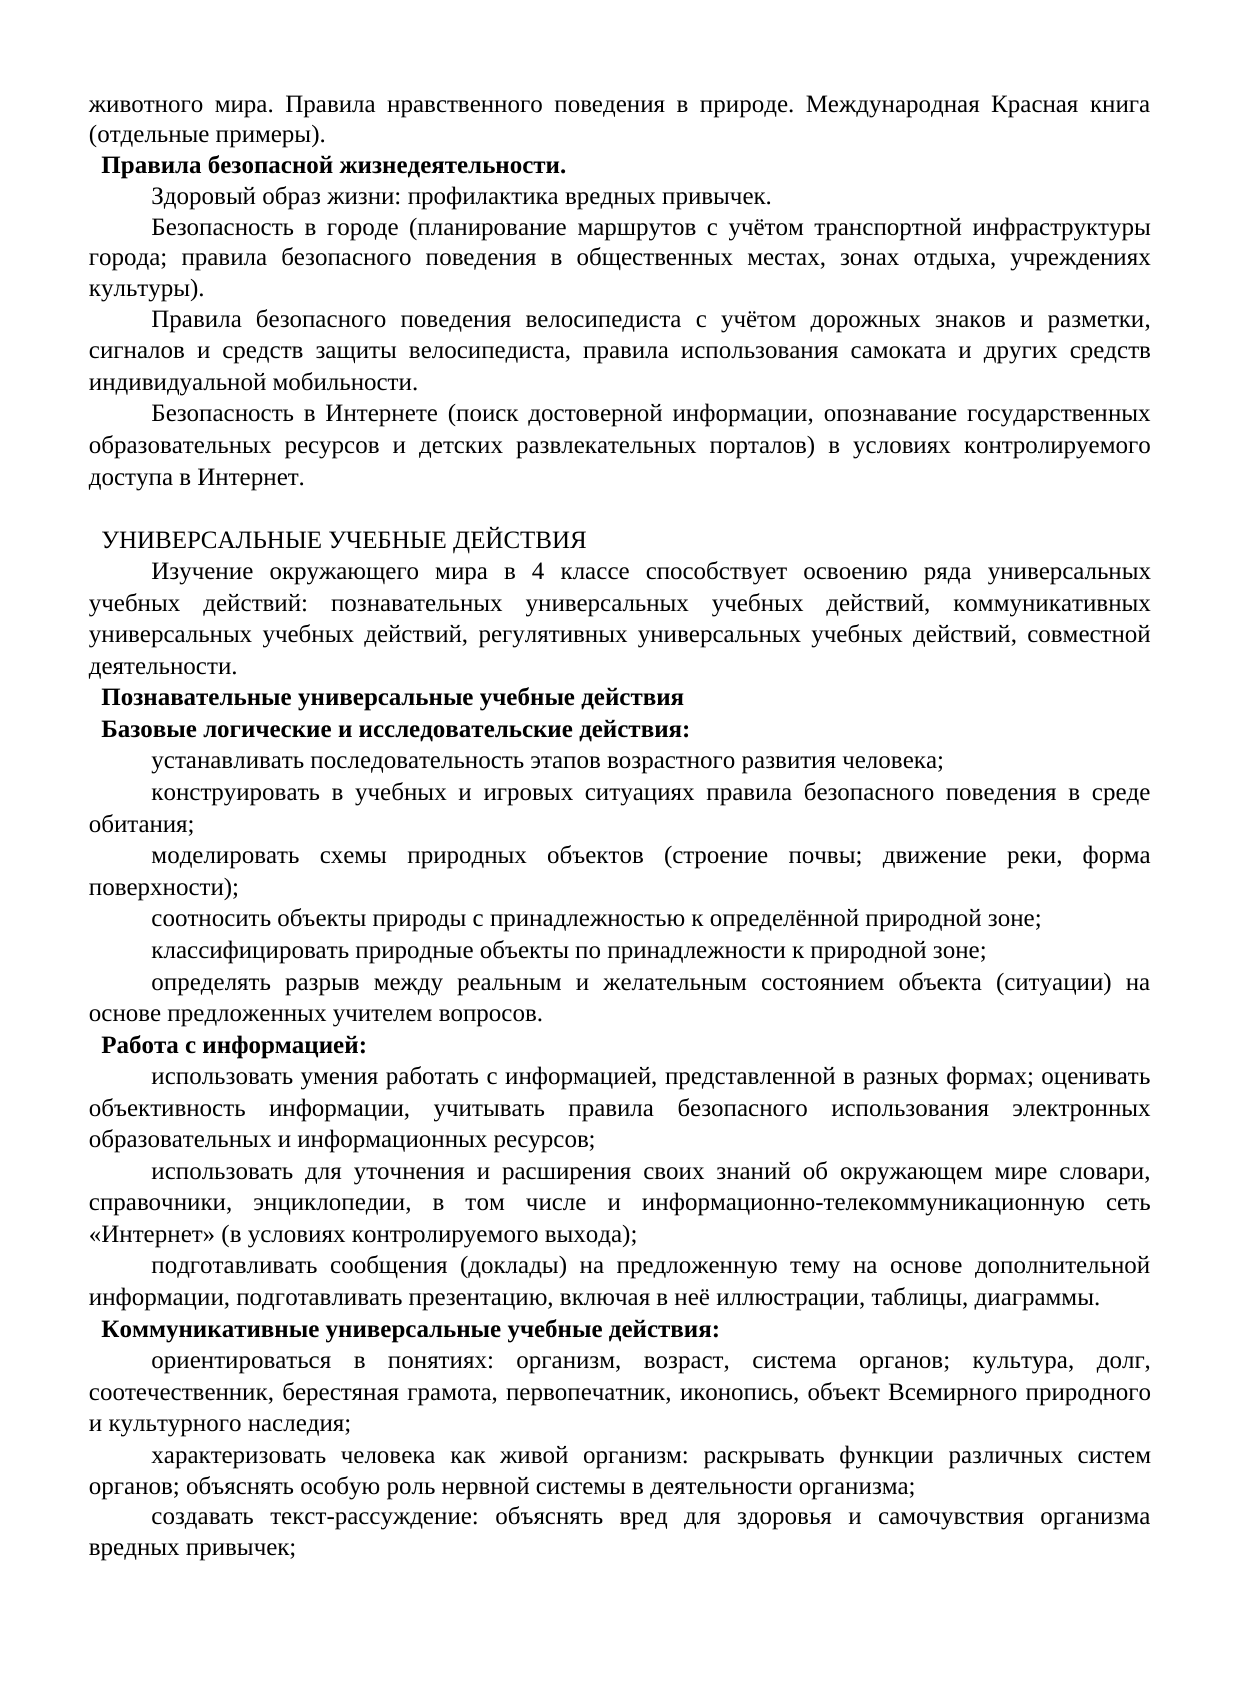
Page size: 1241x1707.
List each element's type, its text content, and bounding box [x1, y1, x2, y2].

text использовать умения работать с информацией, представленной в разных формах; оценивать объективность информации, учитывать правила безопасного использования электронных образовательных и информационных ресурсов; [89, 1061, 1152, 1153]
text Правила безопасного поведения велосипедиста с учётом дорожных знаков и разметки, сигналов и средств защиты велосипедиста, правила использования самоката и других средств индивидуальной мобильности. [89, 304, 1152, 396]
text подготавливать сообщения (доклады) на предложенную тему на основе дополнительной информации, подготавливать презентацию, включая в неё иллюстрации, таблицы, диаграммы. [89, 1251, 1152, 1311]
text Базовые логические и исследовательские действия: [101, 714, 1152, 743]
text классифицировать природные объекты по принадлежности к природной зоне; [89, 935, 1152, 964]
text характеризовать человека как живой организм: раскрывать функции различных систем органов; объяснять особую роль нервной системы в деятельности организма; [89, 1440, 1152, 1499]
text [89, 89, 1152, 148]
text Познавательные универсальные учебные действия [101, 682, 1152, 711]
text использовать для уточнения и расширения своих знаний об окружающем мире словари, справочники, энциклопедии, в том числе и информационно-телекоммуникационную сеть «Интернет» (в условиях контролируемого выхода); [89, 1156, 1152, 1248]
text Здоровый образ жизни: профилактика вредных привычек. [89, 181, 1152, 209]
text устанавливать последовательность этапов возрастного развития человека; [89, 746, 1152, 774]
text соотносить объекты природы с принадлежностью к определённой природной зоне; [89, 903, 1152, 932]
text конструировать в учебных и игровых ситуациях правила безопасного поведения в среде обитания; [89, 777, 1152, 837]
text Работа с информацией: [101, 1030, 1152, 1058]
text Безопасность в Интернете (поиск достоверной информации, опознавание государственных образовательных ресурсов и детских развлекательных порталов) в условиях контролируемого доступа в Интернет. [89, 398, 1152, 490]
text Безопасность в городе (планирование маршрутов с учётом транспортной инфраструктуры города; правила безопасного поведения в общественных местах, зонах отдыха, учреждениях культуры). [89, 212, 1152, 302]
text Правила безопасной жизнедеятельности. [101, 150, 1152, 179]
text ориентироваться в понятиях: организм, возраст, система органов; культура, долг, соотечественник, берестяная грамота, первопечатник, иконопись, объект Всемирного природного и культурного наследия; [89, 1345, 1152, 1437]
text УНИВЕРСАЛЬНЫЕ УЧЕБНЫЕ ДЕЙСТВИЯ [101, 525, 1152, 553]
text моделировать схемы природных объектов (строение почвы; движение реки, форма поверхности); [89, 840, 1152, 901]
text Изучение окружающего мира в 4 классе способствует освоению ряда универсальных учебных действий: познавательных универсальных учебных действий, коммуникативных универсальных учебных действий, регулятивных универсальных учебных действий, совместной деятельности. [89, 556, 1152, 680]
text Коммуникативные универсальные учебные действия: [101, 1314, 1152, 1342]
text определять разрыв между реальным и желательным состоянием объекта (ситуации) на основе предложенных учителем вопросов. [89, 967, 1152, 1027]
text создавать текст-рассуждение: объяснять вред для здоровья и самочувствия организма вредных привычек; [89, 1501, 1152, 1561]
